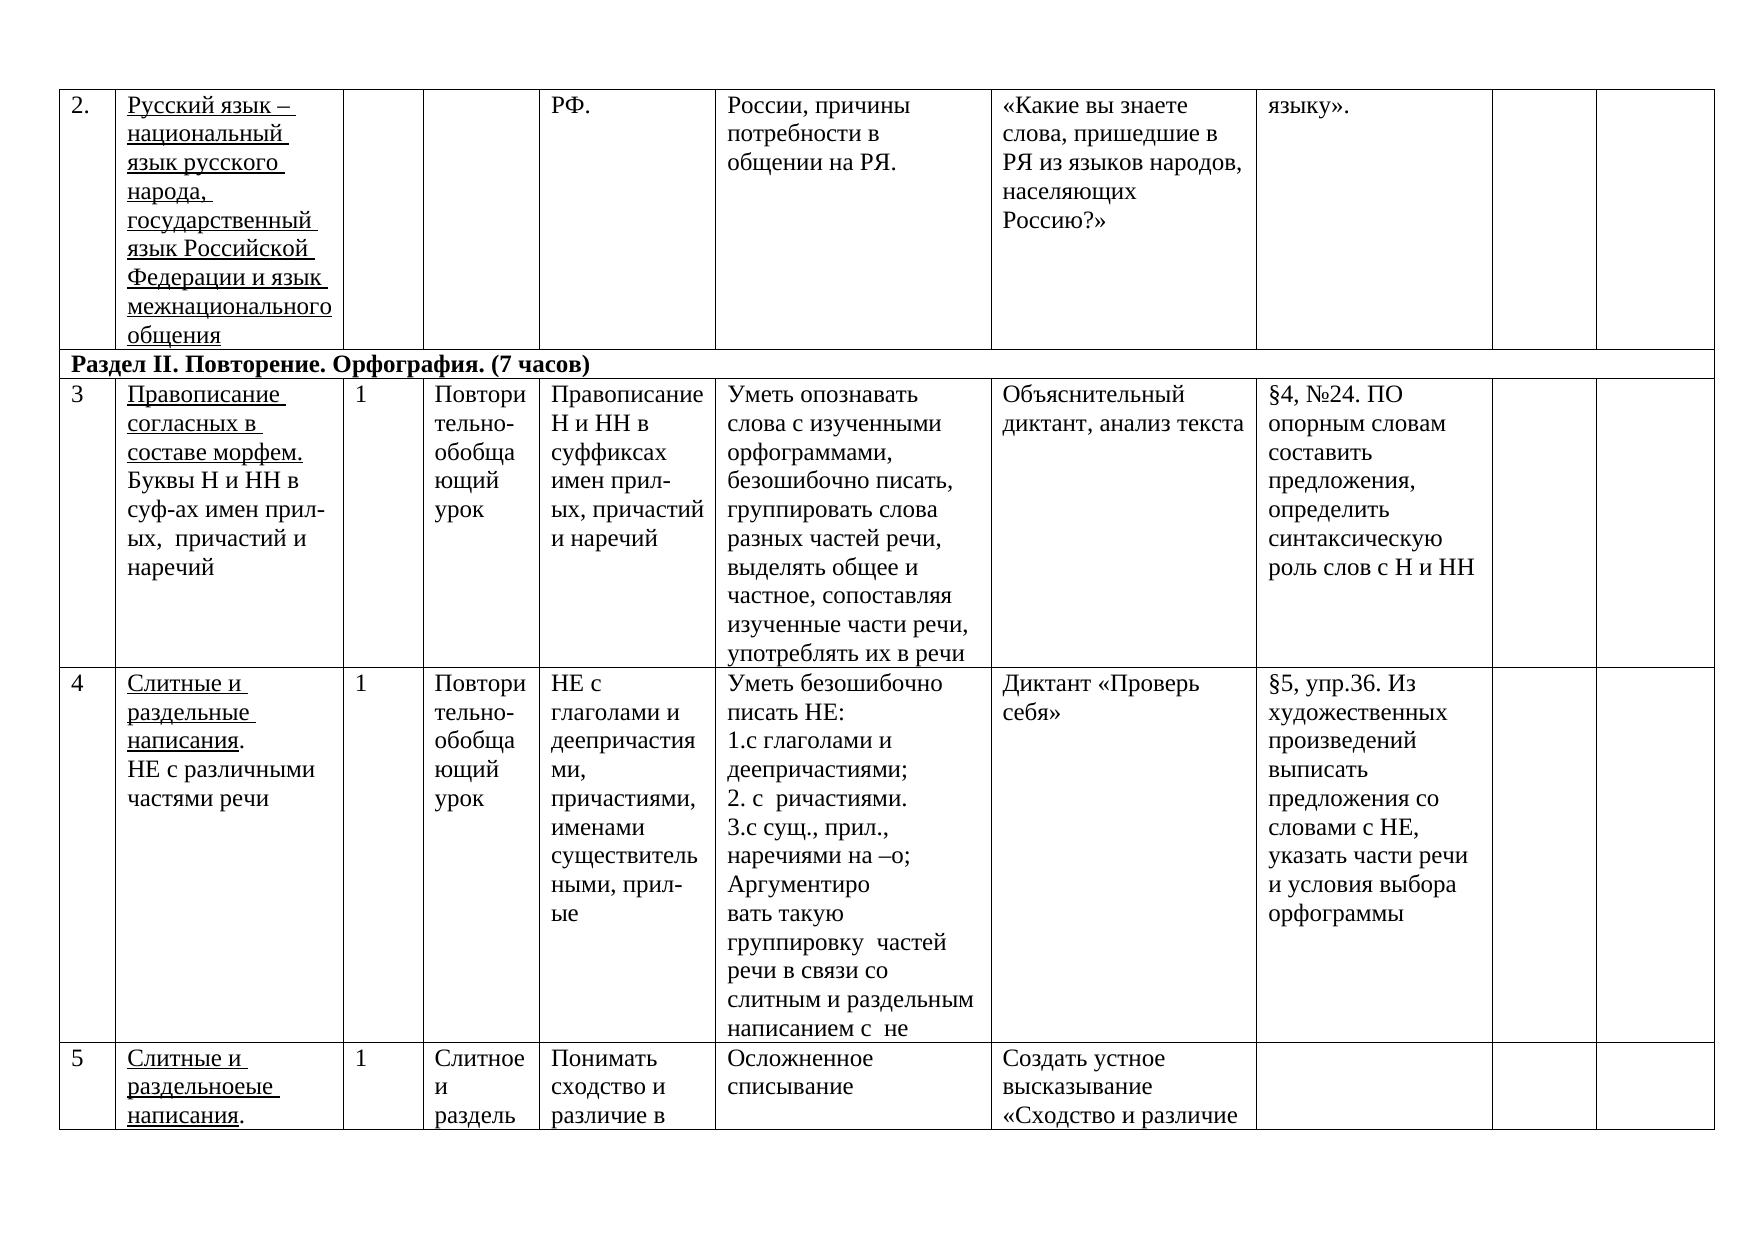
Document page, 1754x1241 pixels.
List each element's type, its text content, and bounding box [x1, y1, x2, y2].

table_cell 5 [60, 1043, 115, 1129]
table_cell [116, 90, 343, 348]
table_cell [1257, 1043, 1492, 1129]
table_cell 3 [60, 379, 115, 667]
table_cell 4 [60, 668, 115, 1042]
table_cell Слитные и раздельные написания. НЕ с различными частями речи [116, 668, 343, 1042]
table_cell [1597, 1043, 1714, 1129]
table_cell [116, 1043, 343, 1129]
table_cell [424, 1043, 539, 1129]
table_cell Раздел II. Повторение. Орфография. (7 часов) [60, 350, 1714, 378]
table_cell [1493, 668, 1596, 1042]
table_cell §4, №24. ПО опорным словам составить предложения, определить синтаксическую роль слов с Н и НН [1257, 379, 1492, 667]
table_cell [540, 1043, 715, 1129]
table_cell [992, 1043, 1256, 1129]
table_cell [1597, 668, 1714, 1042]
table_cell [716, 1043, 991, 1129]
table_cell 1 [344, 1043, 423, 1129]
table_cell [1597, 90, 1714, 348]
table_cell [1257, 90, 1492, 348]
table_cell [1597, 379, 1714, 667]
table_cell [716, 90, 991, 348]
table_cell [992, 90, 1256, 348]
table_cell [1493, 1043, 1596, 1129]
table_cell Диктант «Проверь себя» [992, 668, 1256, 1042]
table_cell Объяснительный диктант, анализ текста [992, 379, 1256, 667]
table_cell Правописание Н и НН в суффиксах имен прил-ых, причастий и наречий [540, 379, 715, 667]
table_cell [1493, 379, 1596, 667]
table_cell §5, упр.36. Из художественных произведений выписать предложения со словами с НЕ, указать части речи и условия выбора орфограммы [1257, 668, 1492, 1042]
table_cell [540, 90, 715, 348]
table_cell 1 [344, 668, 423, 1042]
table_cell [1493, 90, 1596, 348]
table_cell Повторительно-обобщающий урок [424, 379, 539, 667]
table_cell Повторительно-обобщающий урок [424, 668, 539, 1042]
table_cell 2 [344, 90, 423, 348]
table_cell НЕ с глаголами и деепричастиями, причастиями, именами существительными, прил-ые [540, 668, 715, 1042]
table_cell 1 [344, 379, 423, 667]
table_cell Правописание согласных в составе морфем. Буквы Н и НН в суф-ах имен прил-ых, причастий и наречий [116, 379, 343, 667]
table_cell 1. 2. [60, 90, 115, 348]
table_cell Уметь опознавать слова с изученными орфограммами, безошибочно писать, группировать слова разных частей речи, выделять общее и частное, сопоставляя изученные части речи, употреблять их в речи [716, 379, 991, 667]
table_cell Уметь безошибочно писать НЕ: 1.с глаголами и деепричастиями; 2. с ричастиями. 3.с сущ., прил., наречиями на –о; Аргументиро вать такую группировку частей речи в связи со слитным и раздельным написанием с не [716, 668, 991, 1042]
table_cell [424, 90, 539, 348]
